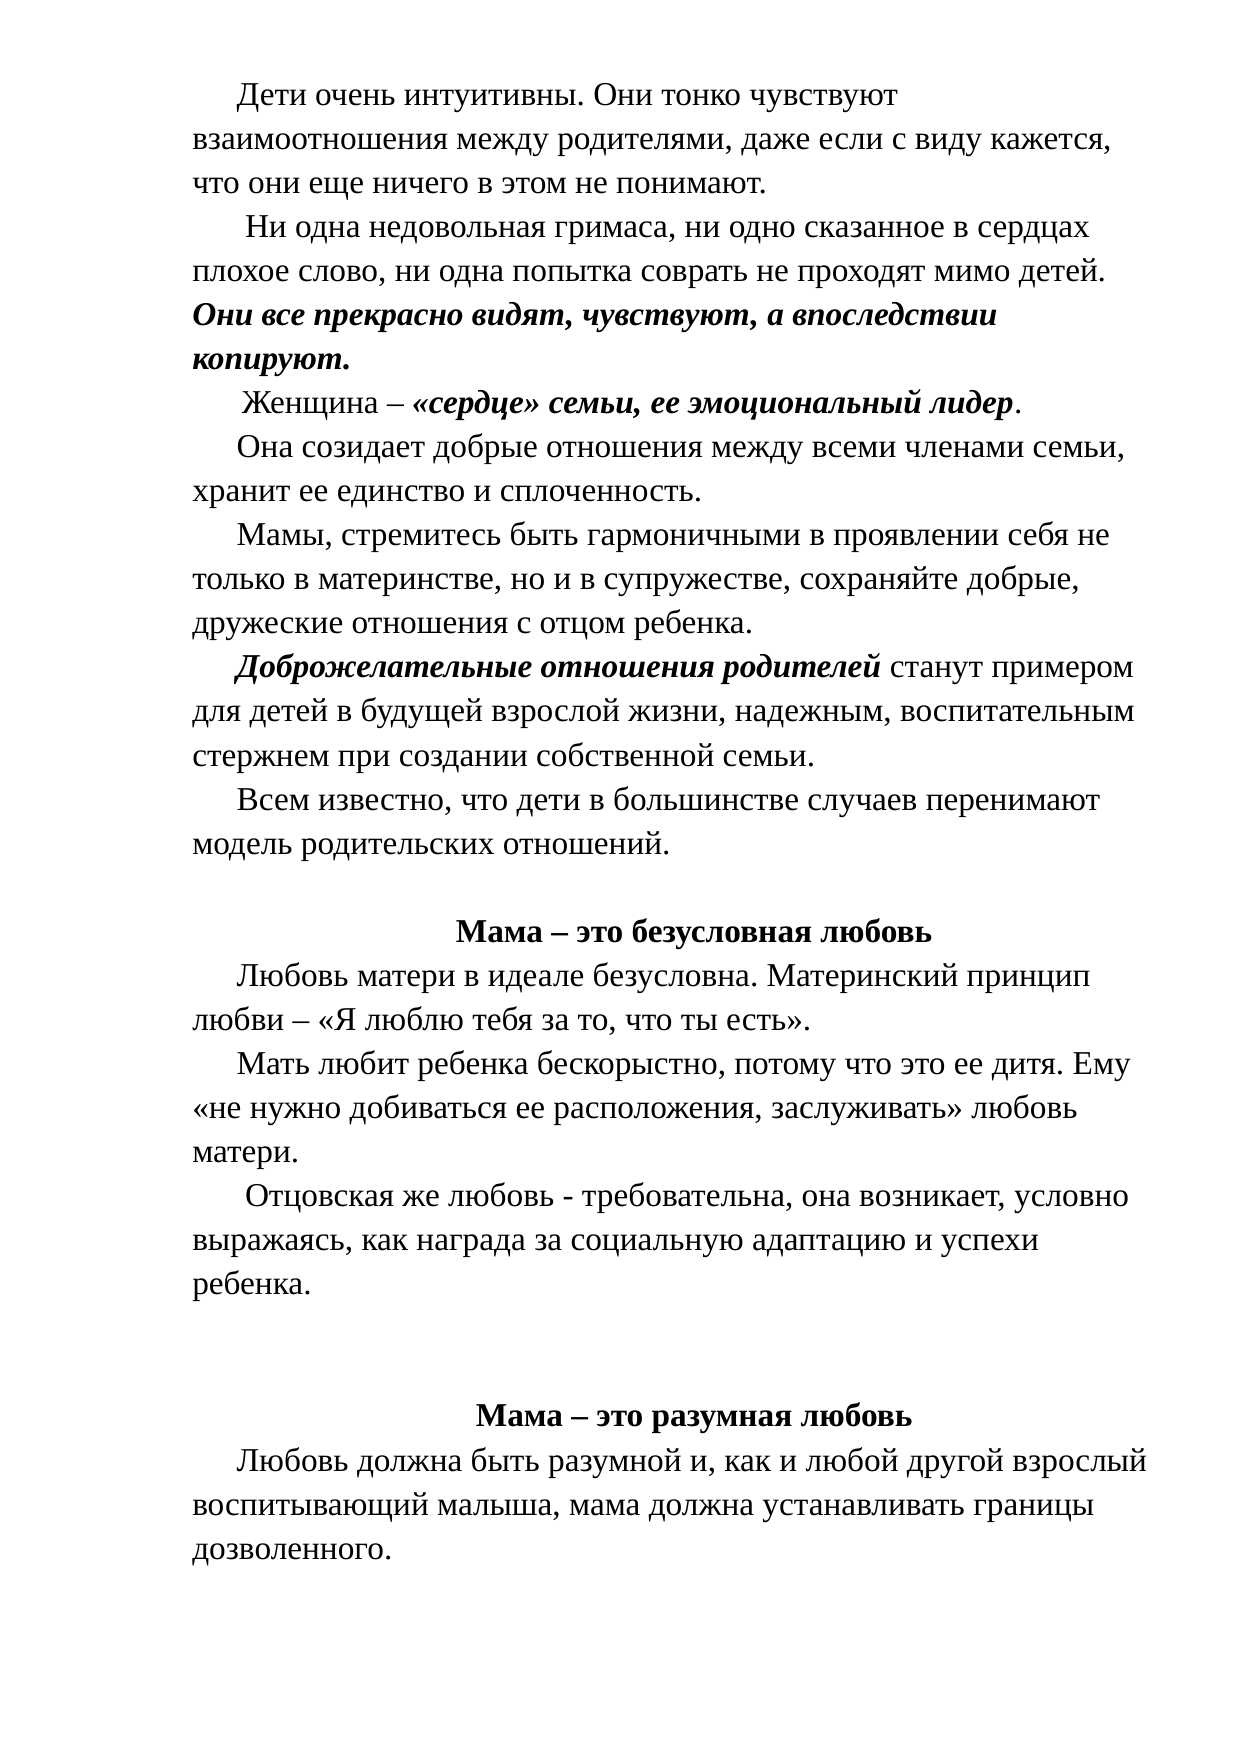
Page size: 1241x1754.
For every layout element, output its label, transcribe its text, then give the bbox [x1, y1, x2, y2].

text Мама – это разумная любовь [192, 1396, 1152, 1434]
list Всем известно, что дети в большинстве случаев перенимают модель родительских отношений. [192, 779, 1152, 861]
text Любовь должна быть разумной и, как и любой другой взрослый воспитывающий малыша, мама должна устанавливать границы дозволенного. [192, 1440, 1152, 1566]
text Ни одна недовольная гримаса, ни одно сказанное в сердцах плохое слово, ни одна попытка соврать не проходят мимо детей. Они все прекрасно видят, чувствуют, а впоследствии копируют. [192, 206, 1152, 377]
text Женщина – «сердце» семьи, ее эмоциональный лидер. [192, 382, 1152, 421]
text Отцовская же любовь - требовательна, она возникает, условно выражаясь, как награда за социальную адаптацию и успехи ребенка. [192, 1175, 1152, 1302]
text Доброжелательные отношения родителей станут примером для детей в будущей взрослой жизни, надежным, воспитательным стержнем при создании собственной семьи. [192, 647, 1152, 773]
text Мама – это безусловная любовь [192, 911, 1152, 949]
text Мать любит ребенка бескорыстно, потому что это ее дитя. Ему «не нужно добиваться ее расположения, заслуживать» любовь матери. [192, 1043, 1152, 1170]
list Она созидает добрые отношения между всеми членами семьи, хранит ее единство и сплоченность. [192, 426, 1152, 509]
list Любовь матери в идеале безусловна. Материнский принцип любви – «Я люблю тебя за то, что ты есть». [192, 955, 1152, 1037]
text Мамы, стремитесь быть гармоничными в проявлении себя не только в материнстве, но и в супружестве, сохраняйте добрые, дружеские отношения с отцом ребенка. [192, 514, 1152, 641]
text Дети очень интуитивны. Они тонко чувствуют взаимоотношения между родителями, даже если с виду кажется, что они еще ничего в этом не понимают. [192, 74, 1152, 200]
